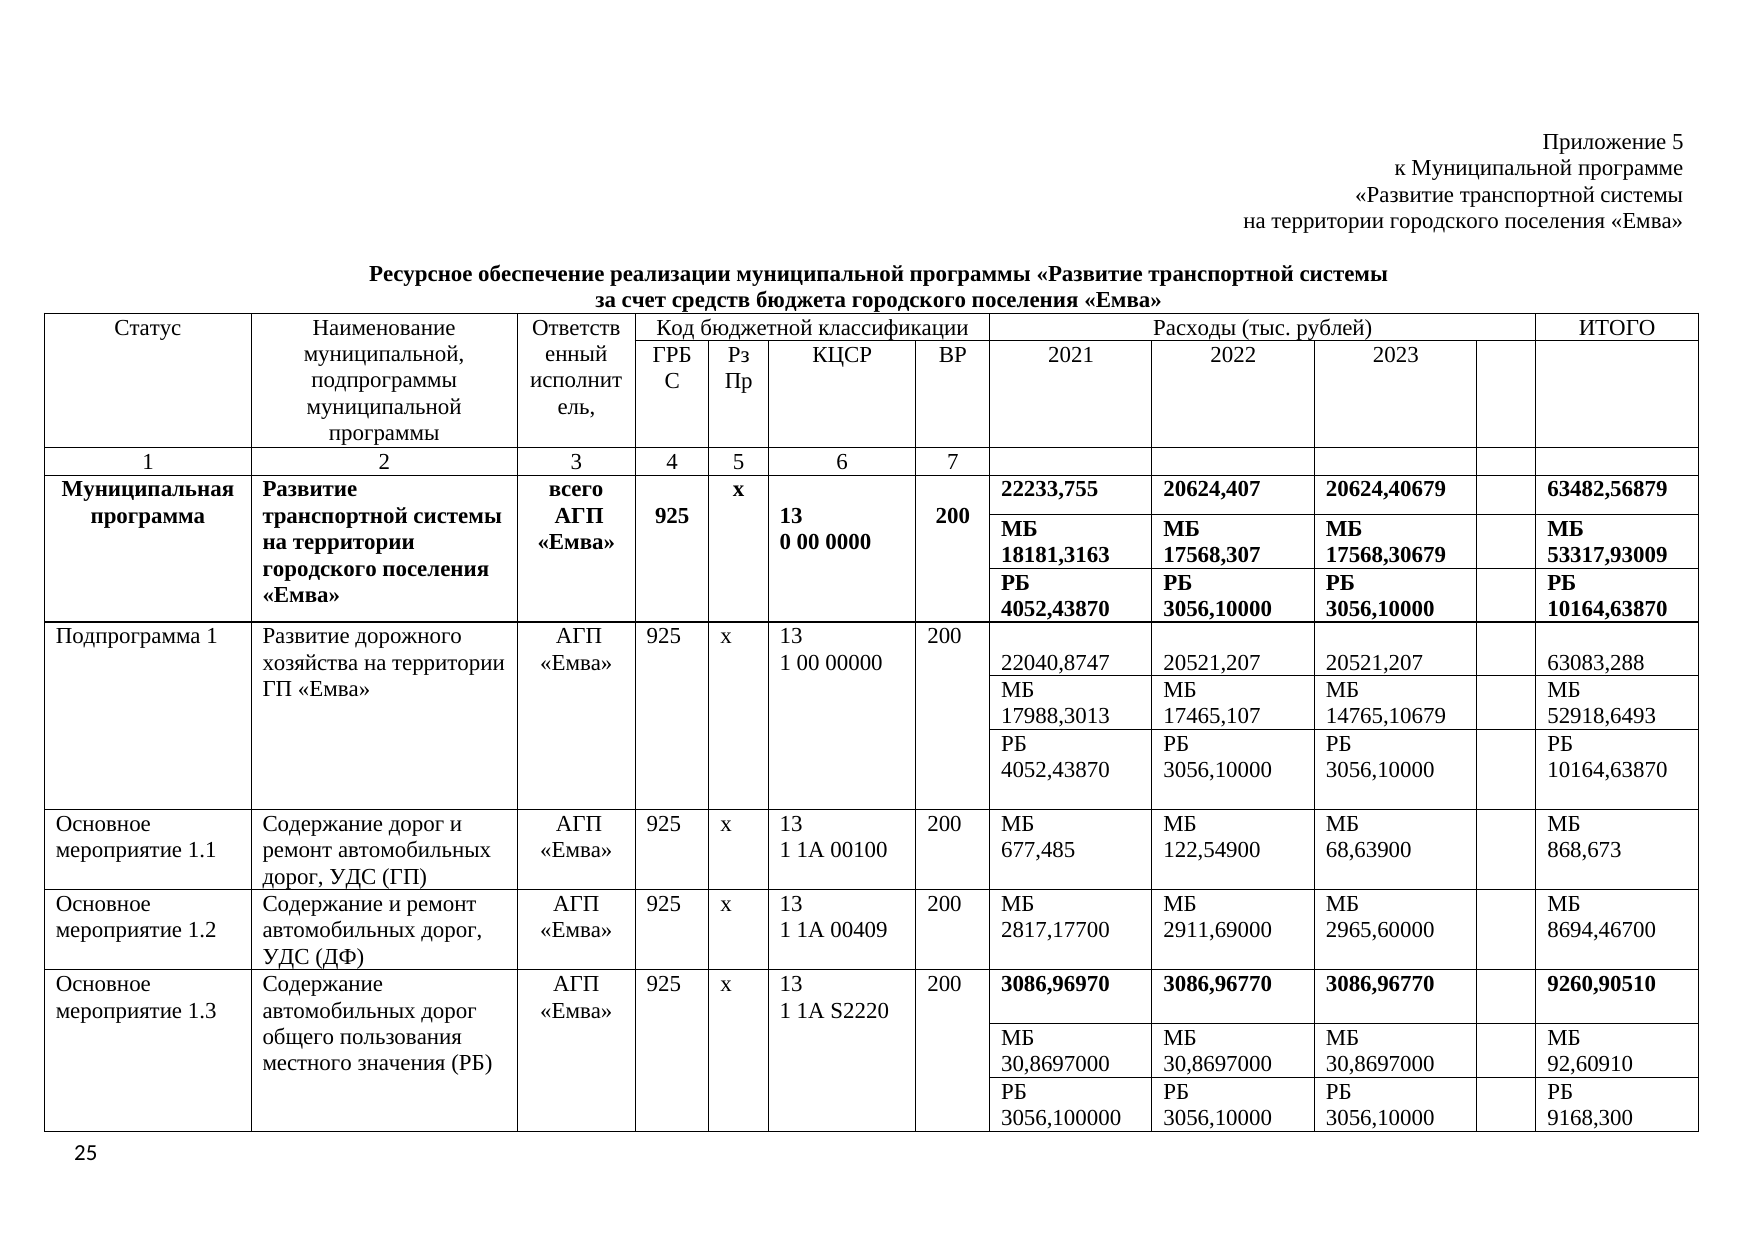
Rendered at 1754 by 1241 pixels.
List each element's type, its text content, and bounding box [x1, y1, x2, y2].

table_cell 200 [916, 623, 989, 809]
table_cell РБ 3056,10000 [1315, 569, 1476, 621]
table_cell Развитие транспортной системы на территории городского поселения «Емва» [252, 476, 517, 621]
text за счет средств бюджета городского поселения «Емва» [74, 286, 1683, 313]
table_cell МБ 92,60910 [1536, 1024, 1698, 1077]
table_cell 2021 [990, 341, 1151, 447]
table_cell [1536, 341, 1698, 447]
table_cell 3086,96770 [1152, 970, 1314, 1023]
table_cell 13 1 1А 00409 [769, 890, 915, 969]
table_cell 200 [916, 970, 989, 1131]
table_cell 4 [636, 448, 708, 474]
table_cell 2023 [1315, 341, 1476, 447]
table_cell 925 [636, 890, 708, 969]
table_cell ВР [916, 341, 989, 447]
table_cell Муниципальная программа [45, 476, 251, 621]
table_cell 5 [709, 448, 768, 474]
table_cell РБ 3056,10000 [1315, 730, 1476, 809]
table_cell [1315, 448, 1476, 474]
table_cell МБ 868,673 [1536, 810, 1698, 889]
table_cell Развитие дорожного хозяйства на территории ГП «Емва» [252, 623, 517, 809]
table_cell Содержание дорог и ремонт автомобильных дорог, УДС (ГП) [252, 810, 517, 889]
table_header Расходы (тыс. рублей) [990, 314, 1535, 340]
table_cell [1477, 569, 1535, 621]
table_cell КЦСР [769, 341, 915, 447]
table_cell 925 [636, 970, 708, 1131]
table_cell [1477, 810, 1535, 889]
table_cell МБ 2911,69000 [1152, 890, 1314, 969]
table_cell РБ 4052,43870 [990, 569, 1151, 621]
table_cell МБ 122,54900 [1152, 810, 1314, 889]
table_cell АГП «Емва» [518, 623, 635, 809]
table_cell 7 [916, 448, 989, 474]
text на территории городского поселения «Емва» [74, 207, 1683, 233]
table_cell РБ 9168,300 [1536, 1078, 1698, 1131]
table_cell МБ 2817,17700 [990, 890, 1151, 969]
table_cell 13 1 1А 00100 [769, 810, 915, 889]
table_cell АГП «Емва» [518, 810, 635, 889]
table_cell х [709, 810, 768, 889]
table_cell [1477, 970, 1535, 1023]
table_cell 63482,56879 [1536, 476, 1698, 514]
table_cell МБ 2965,60000 [1315, 890, 1476, 969]
table_cell МБ 14765,10679 [1315, 676, 1476, 729]
table_cell Основное мероприятие 1.2 [45, 890, 251, 969]
table_cell 925 [636, 623, 708, 809]
table_cell [1477, 1078, 1535, 1131]
table_cell 9260,90510 [1536, 970, 1698, 1023]
table_cell [1477, 1024, 1535, 1077]
table_cell МБ 17988,3013 [990, 676, 1151, 729]
table_cell [1477, 448, 1535, 474]
table_cell 3086,96970 [990, 970, 1151, 1023]
table_cell АГП «Емва» [518, 970, 635, 1131]
table_cell 925 [636, 476, 708, 621]
text Ресурсное обеспечение реализации муниципальной программы «Развитие транспортной системы [74, 260, 1683, 286]
table_header Код бюджетной классификации [636, 314, 989, 340]
table_cell 13 1 1А S2220 [769, 970, 915, 1131]
table_header Ответственный исполнитель, [518, 314, 635, 447]
table_cell всего АГП «Емва» [518, 476, 635, 621]
table_cell РБ 10164,63870 [1536, 730, 1698, 809]
table_cell МБ 30,8697000 [1315, 1024, 1476, 1077]
table_cell 22233,755 [990, 476, 1151, 514]
text к Муниципальной программе [74, 154, 1683, 181]
table_cell 3 [518, 448, 635, 474]
table_cell 2 [252, 448, 517, 474]
table_header ИТОГО [1536, 314, 1698, 340]
table_header Наименование муниципальной, подпрограммы муниципальной программы [252, 314, 517, 447]
table_cell х [709, 476, 768, 621]
table_cell 200 [916, 890, 989, 969]
table_cell [1477, 890, 1535, 969]
table_cell РБ 4052,43870 [990, 730, 1151, 809]
table_cell АГП «Емва» [518, 890, 635, 969]
table_cell МБ 30,8697000 [990, 1024, 1151, 1077]
table_cell МБ 17568,30679 [1315, 515, 1476, 568]
table_cell [1536, 448, 1698, 474]
table_cell 13 0 00 0000 [769, 476, 915, 621]
table_cell 20624,407 [1152, 476, 1314, 514]
table_cell 63083,288 [1536, 623, 1698, 675]
table_cell х [709, 623, 768, 809]
table_cell 6 [769, 448, 915, 474]
table_cell Подпрограмма 1 [45, 623, 251, 809]
table_cell 20521,207 [1315, 623, 1476, 675]
table_cell МБ 30,8697000 [1152, 1024, 1314, 1077]
table_cell МБ 17465,107 [1152, 676, 1314, 729]
table_cell 20624,40679 [1315, 476, 1476, 514]
table_cell 3086,96770 [1315, 970, 1476, 1023]
table_cell 2022 [1152, 341, 1314, 447]
table_cell 13 1 00 00000 [769, 623, 915, 809]
table_cell ГРБС [636, 341, 708, 447]
text «Развитие транспортной системы [74, 181, 1683, 207]
table_cell РБ 3056,10000 [1152, 1078, 1314, 1131]
table_cell х [709, 970, 768, 1131]
table_cell [990, 448, 1151, 474]
table_cell РБ 3056,100000 [990, 1078, 1151, 1131]
table_cell МБ 8694,46700 [1536, 890, 1698, 969]
table_cell [1477, 676, 1535, 729]
table_cell РБ 3056,10000 [1315, 1078, 1476, 1131]
table_cell 22040,8747 [990, 623, 1151, 675]
table_cell Рз Пр [709, 341, 768, 447]
table_cell РБ 3056,10000 [1152, 569, 1314, 621]
table_cell [1477, 623, 1535, 675]
table_cell МБ 677,485 [990, 810, 1151, 889]
table_cell МБ 52918,6493 [1536, 676, 1698, 729]
table_cell Содержание автомобильных дорог общего пользования местного значения (РБ) [252, 970, 517, 1131]
table_cell [1152, 448, 1314, 474]
table_cell 925 [636, 810, 708, 889]
table_cell 200 [916, 476, 989, 621]
table_cell 1 [45, 448, 251, 474]
table_cell [1477, 515, 1535, 568]
table_cell х [709, 890, 768, 969]
table_cell Основное мероприятие 1.3 [45, 970, 251, 1131]
table_cell Основное мероприятие 1.1 [45, 810, 251, 889]
table_header Статус [45, 314, 251, 447]
table_cell МБ 18181,3163 [990, 515, 1151, 568]
text Приложение 5 [74, 128, 1683, 154]
table_cell МБ 68,63900 [1315, 810, 1476, 889]
table_cell 200 [916, 810, 989, 889]
table_cell РБ 3056,10000 [1152, 730, 1314, 809]
table_cell [1477, 730, 1535, 809]
table_cell РБ 10164,63870 [1536, 569, 1698, 621]
table_cell МБ 53317,93009 [1536, 515, 1698, 568]
table_cell [1477, 341, 1535, 447]
table_cell [1477, 476, 1535, 514]
table_cell Содержание и ремонт автомобильных дорог, УДС (ДФ) [252, 890, 517, 969]
table_cell МБ 17568,307 [1152, 515, 1314, 568]
table_cell 20521,207 [1152, 623, 1314, 675]
